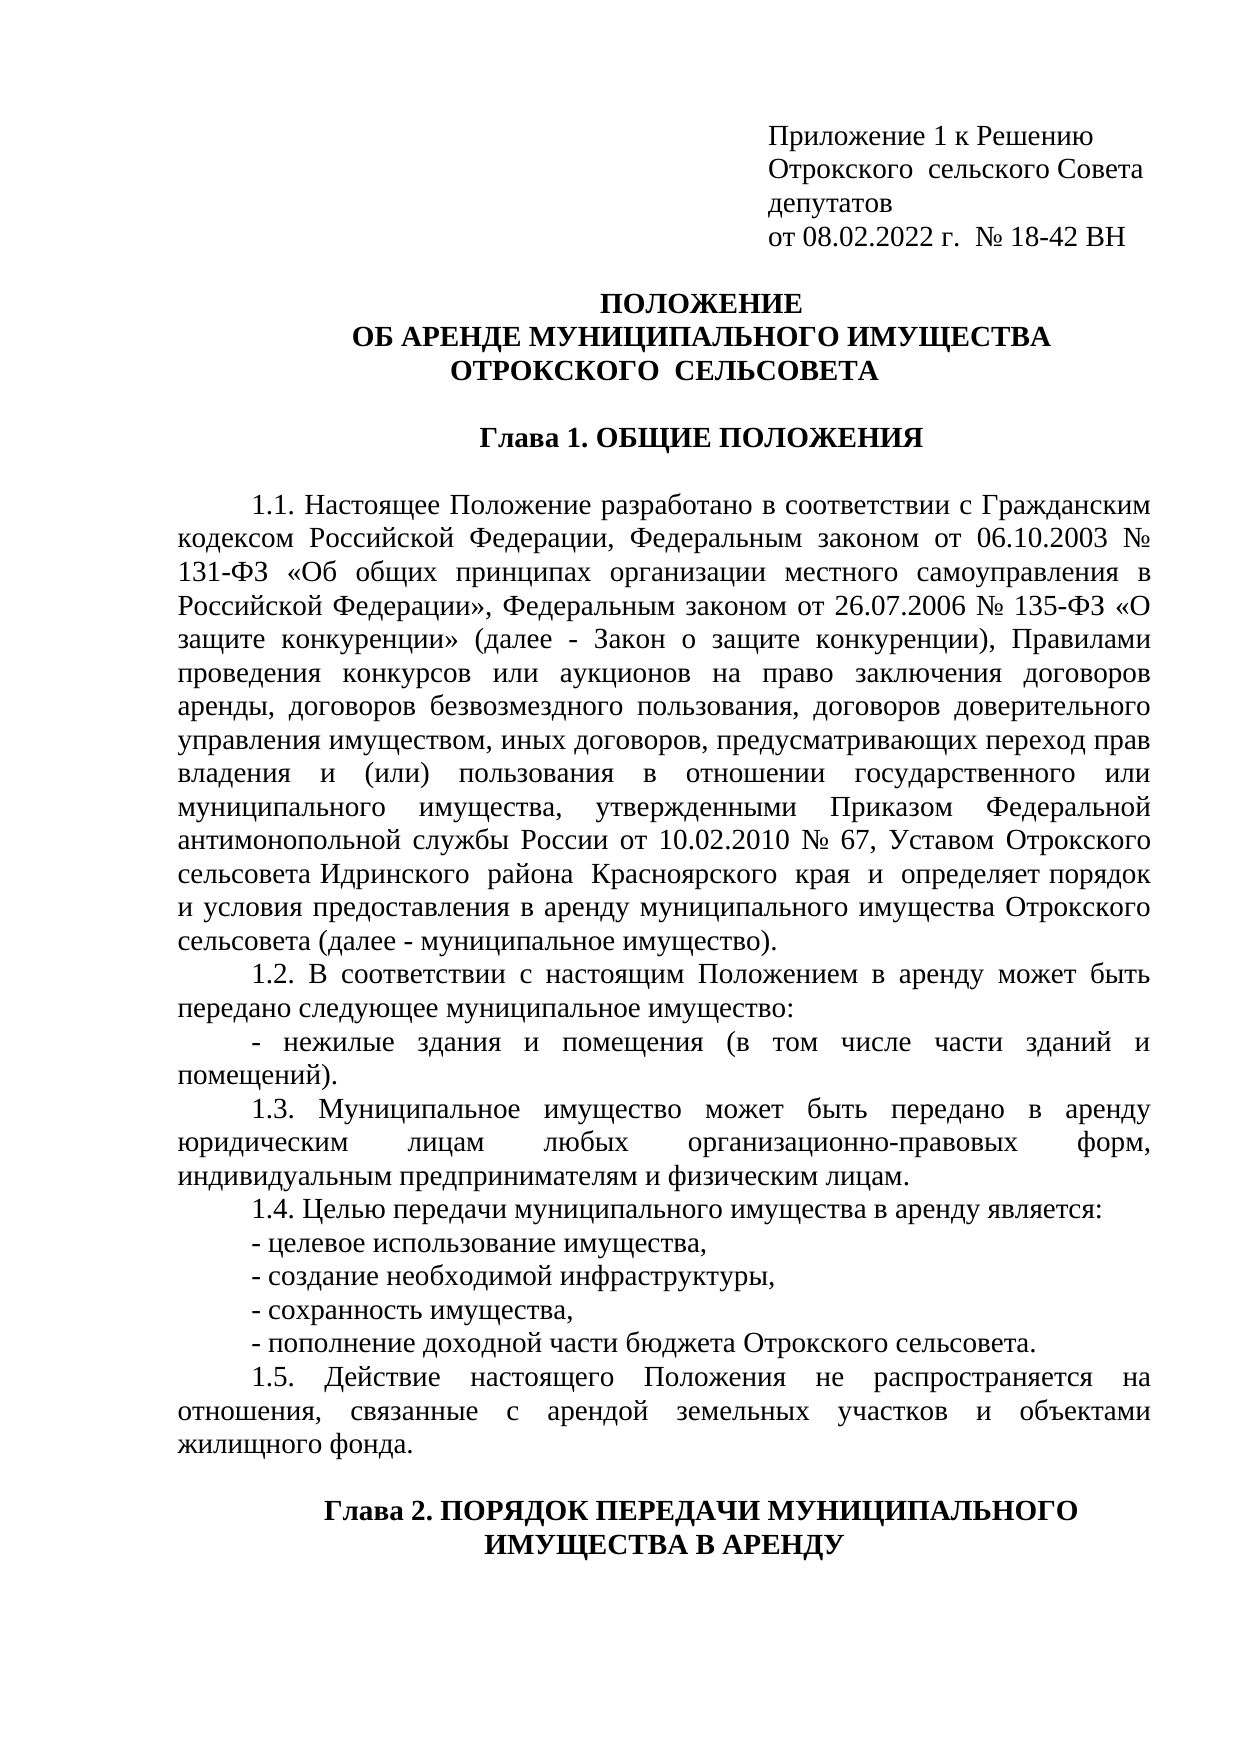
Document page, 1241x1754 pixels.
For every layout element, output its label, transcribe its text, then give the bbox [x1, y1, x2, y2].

text ПОЛОЖЕНИЕ [177, 286, 1152, 319]
text Глава 1. ОБЩИЕ ПОЛОЖЕНИЯ [177, 420, 1152, 453]
text ОБ АРЕНДЕ МУНИЦИПАЛЬНОГО ИМУЩЕСТВА ОТРОКСКОГО СЕЛЬСОВЕТА [177, 319, 1152, 386]
text - сохранность имущества, [177, 1292, 1152, 1326]
text 1.2. В соответствии с настоящим Положением в аренду может быть передано следующее муниципальное имущество: [177, 957, 1152, 1024]
text - целевое использование имущества, [177, 1225, 1152, 1258]
text Глава 2. ПОРЯДОК ПЕРЕДАЧИ МУНИЦИПАЛЬНОГО ИМУЩЕСТВА В АРЕНДУ [177, 1493, 1152, 1560]
text - пополнение доходной части бюджета Отрокского сельсовета. [177, 1326, 1152, 1359]
text Приложение 1 к Решению Отрокского сельского Совета депутатов [768, 118, 1152, 219]
text от 08.02.2022 г. № 18-42 ВН [768, 219, 1152, 252]
text - создание необходимой инфраструктуры, [177, 1258, 1152, 1292]
text 1.4. Целью передачи муниципального имущества в аренду является: [177, 1191, 1152, 1225]
text 1.3. Муниципальное имущество может быть передано в аренду юридическим лицам любых организационно-правовых форм, индивидуальным предпринимателям и физическим лицам. [177, 1091, 1152, 1191]
text 1.1. Настоящее Положение разработано в соответствии с Гражданским кодексом Российской Федерации, Федеральным законом от 06.10.2003 № 131-ФЗ «Об общих принципах организации местного самоуправления в Российской Федерации», Федеральным законом от 26.07.2006 № 135-ФЗ «О защите конкуренции» (далее - Закон о защите конкуренции), Правилами проведения конкурсов или аукционов на право заключения договоров аренды, договоров безвозмездного пользования, договоров доверительного управления имуществом, иных договоров, предусматривающих переход прав владения и (или) пользования в отношении государственного или муниципального имущества, утвержденными Приказом Федеральной антимонопольной службы России от 10.02.2010 № 67, Уставом Отрокского сельсовета Идринского района Красноярского края и определяет порядок и условия предоставления в аренду муниципального имущества Отрокского сельсовета (далее - муниципальное имущество). [177, 487, 1152, 957]
text - нежилые здания и помещения (в том числе части зданий и помещений). [177, 1024, 1152, 1091]
text 1.5. Действие настоящего Положения не распространяется на отношения, связанные с арендой земельных участков и объектами жилищного фонда. [177, 1359, 1152, 1460]
